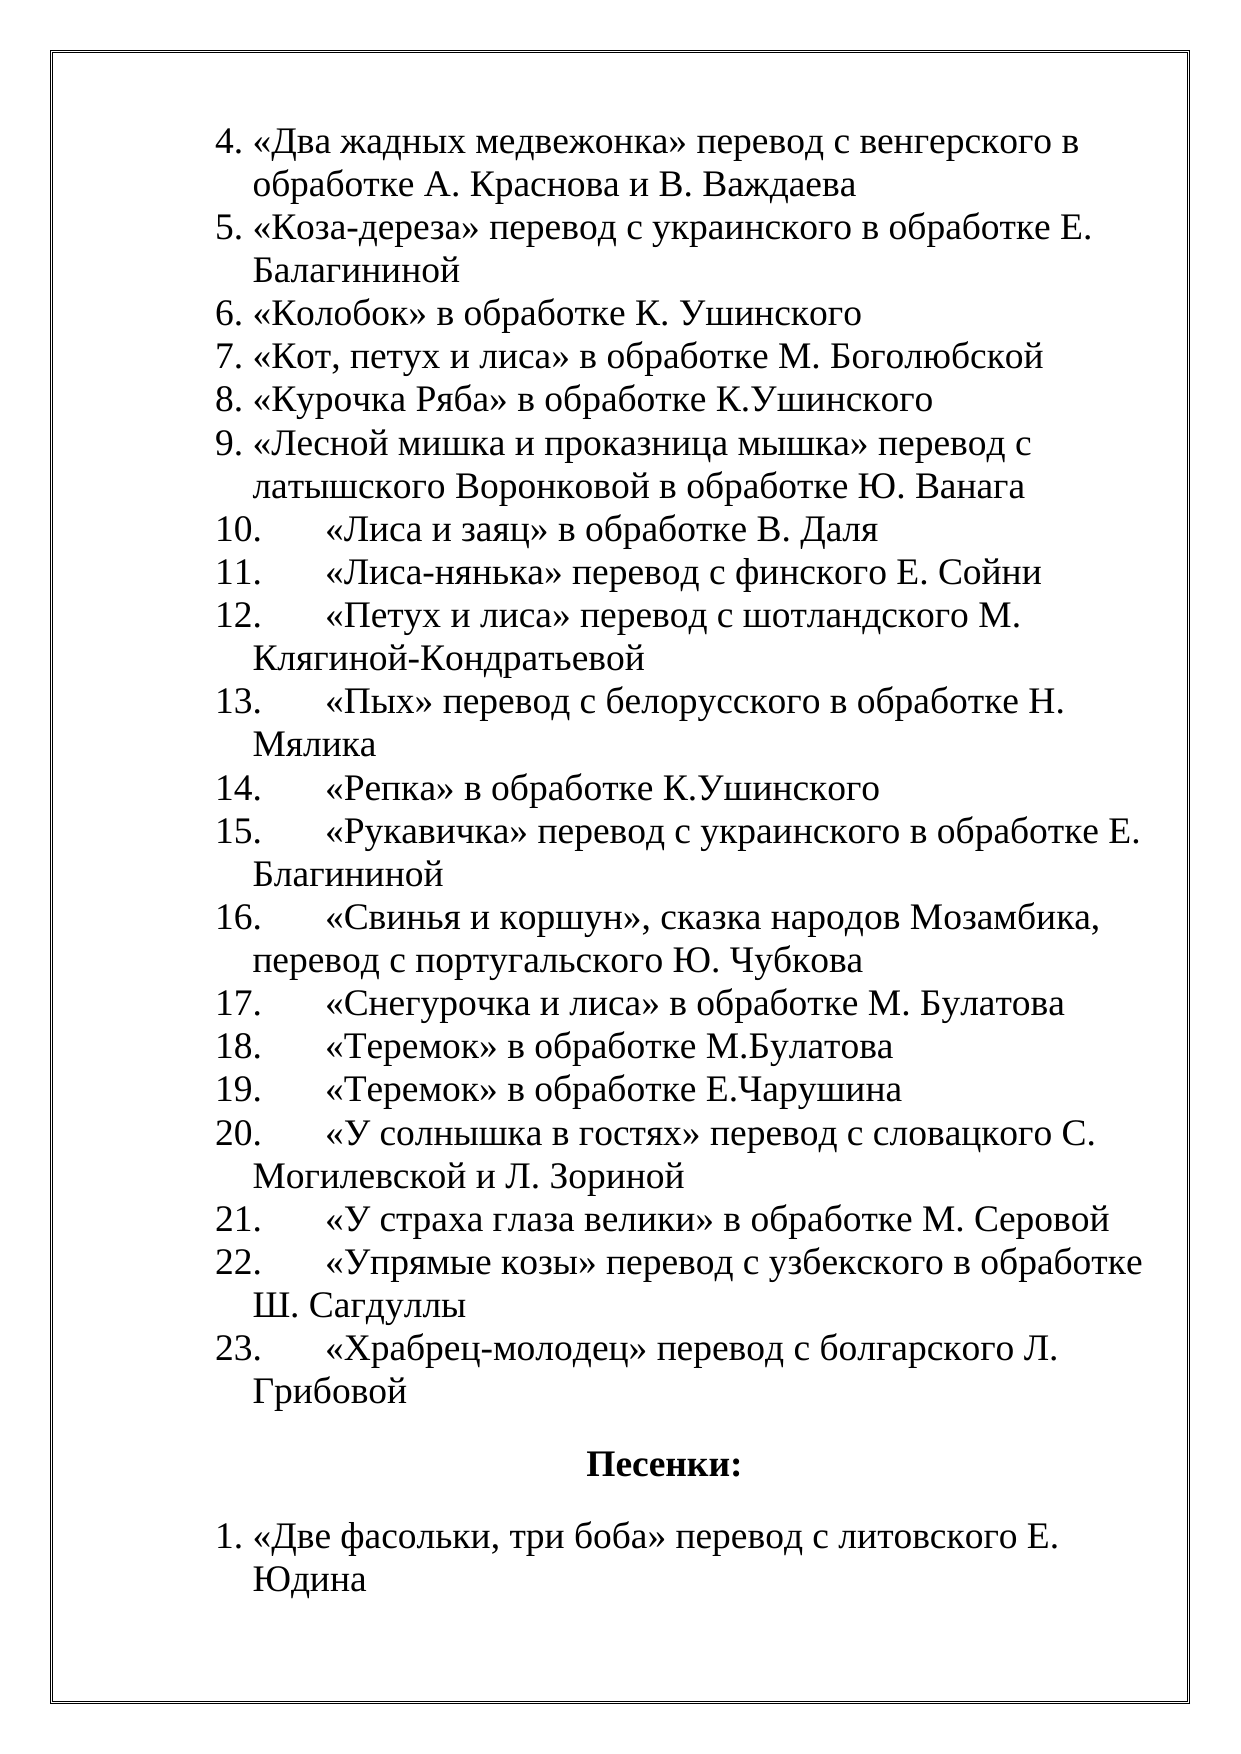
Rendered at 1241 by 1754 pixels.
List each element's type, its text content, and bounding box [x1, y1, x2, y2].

list «Лиса-нянька» перевод с финского Е. Сойни [215, 549, 1152, 592]
list «Храбрец-молодец» перевод с болгарского Л. Грибовой [215, 1326, 1152, 1412]
list «Снегурочка и лиса» в обработке М. Булатова [215, 981, 1152, 1024]
list «Теремок» в обработке М.Булатова [215, 1024, 1152, 1067]
list «Пых» перевод с белорусского в обработке Н. Мялика [215, 679, 1152, 765]
list «Петух и лиса» перевод с шотландского М. Клягиной-Кондратьевой [215, 592, 1152, 679]
text Песенки: [177, 1441, 1152, 1484]
list «Теремок» в обработке Е.Чарушина [215, 1067, 1152, 1110]
list «Колобок» в обработке К. Ушинского [215, 291, 1152, 334]
list «Свинья и коршун», сказка народов Мозамбика, перевод с португальского Ю. Чубкова [215, 894, 1152, 981]
list «Кот, петух и лиса» в обработке М. Боголюбской [215, 334, 1152, 377]
list «У солнышка в гостях» перевод с словацкого С. Могилевской и Л. Зориной [215, 1110, 1152, 1196]
list «Коза-дереза» перевод с украинского в обработке Е. Балагининой [215, 204, 1152, 291]
list «Два жадных медвежонка» перевод с венгерского в обработке А. Краснова и В. Важдаева [215, 118, 1152, 204]
list «У страха глаза велики» в обработке М. Серовой [215, 1196, 1152, 1239]
list «Рукавичка» перевод с украинского в обработке Е. Благининой [215, 808, 1152, 894]
list «Репка» в обработке К.Ушинского [215, 765, 1152, 808]
list «Лесной мишка и проказница мышка» перевод с латышского Воронковой в обработке Ю. Ванага [215, 420, 1152, 506]
list «Лиса и заяц» в обработке В. Даля [215, 506, 1152, 549]
list «Две фасольки, три боба» перевод с литовского Е. Юдина [215, 1513, 1152, 1599]
list «Упрямые козы» перевод с узбекского в обработке Ш. Сагдуллы [215, 1239, 1152, 1326]
list «Курочка Ряба» в обработке К.Ушинского [215, 377, 1152, 420]
